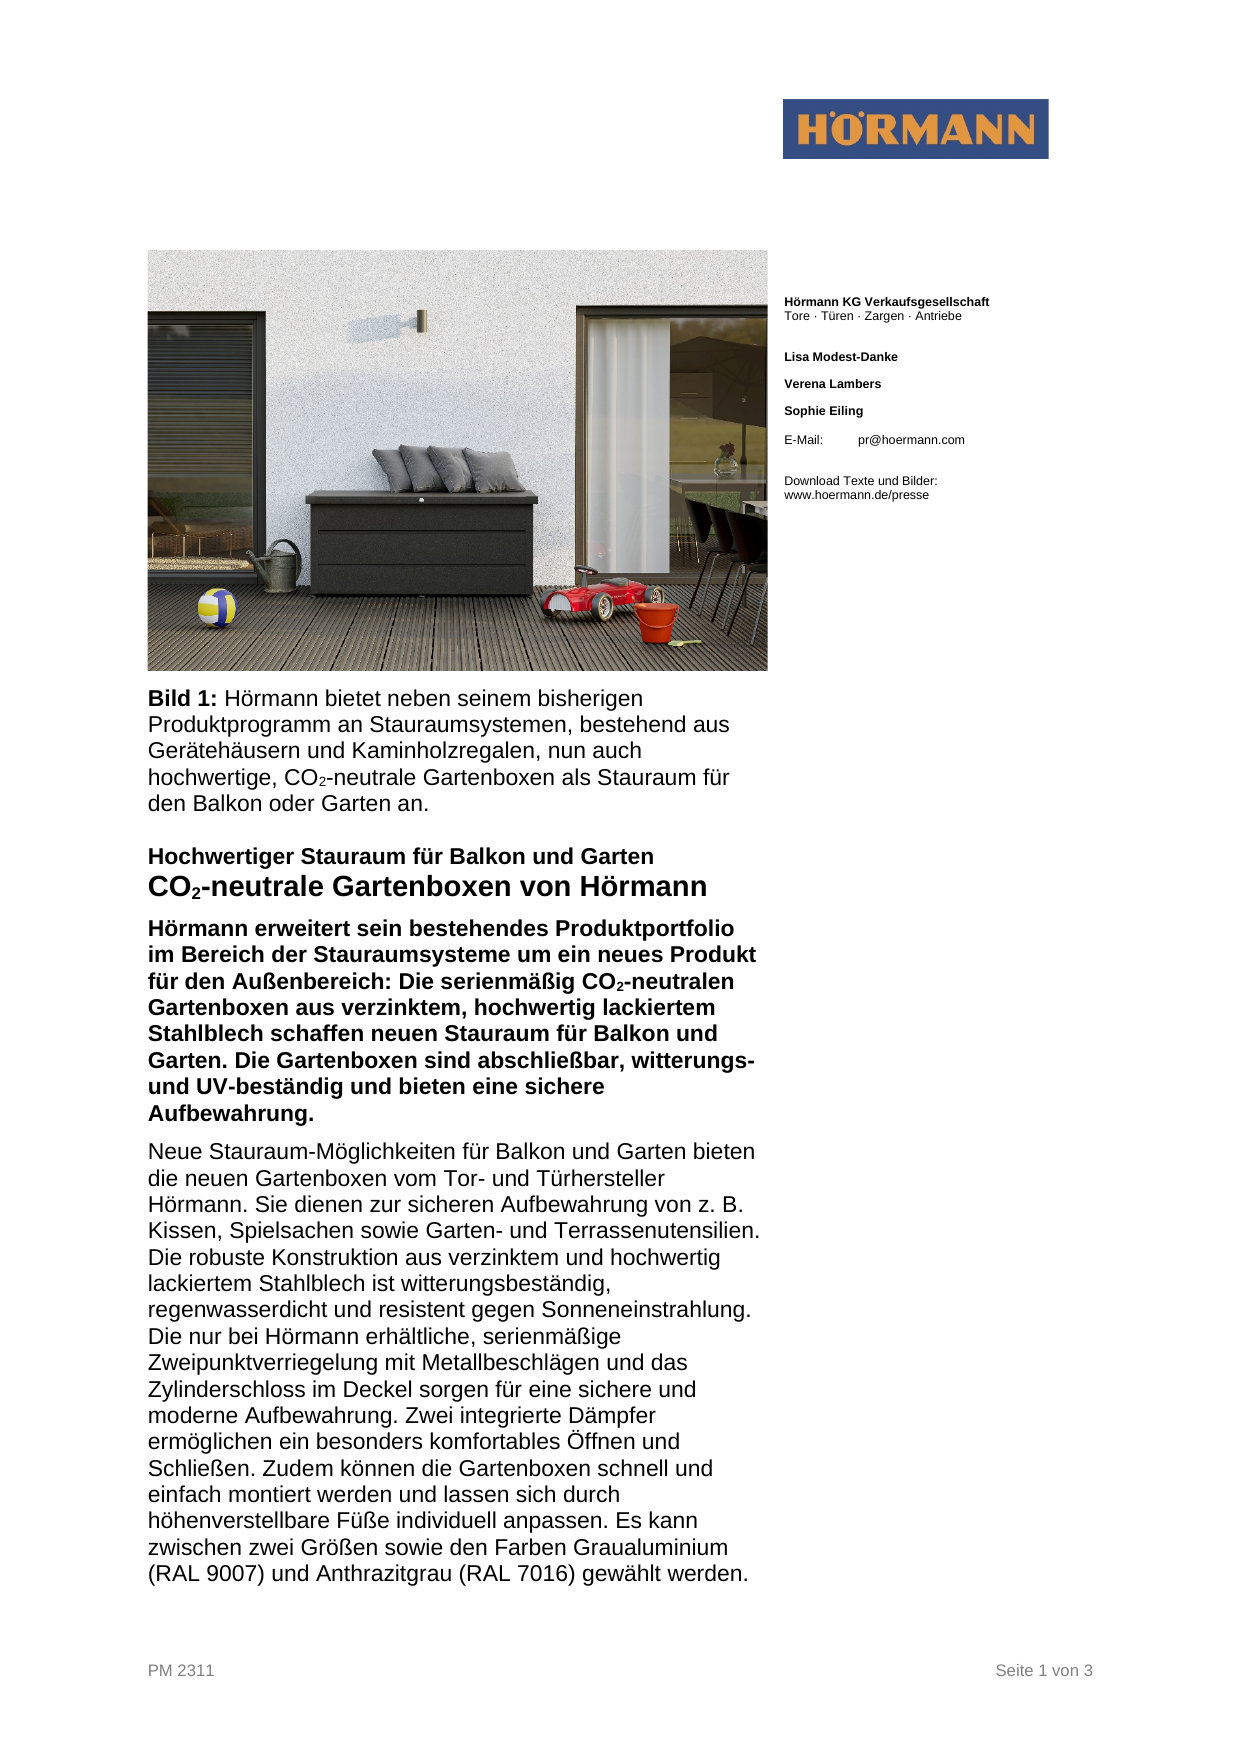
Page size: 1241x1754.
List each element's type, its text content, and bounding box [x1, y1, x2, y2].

picture [783, 99, 1049, 159]
text Hochwertiger Stauraum für Balkon und Garten CO2-neutrale Gartenboxen von Hörmann [148, 843, 766, 902]
text Bild 1: Hörmann bietet neben seinem bisherigen Produktprogramm an Stauraumsystemen, bestehend aus Gerätehäusern und Kaminholzregalen, nun auch hochwertige, CO2-neutrale Gartenboxen als Stauraum für den Balkon oder Garten an. [148, 684, 766, 816]
picture [147, 250, 768, 671]
text Hörmann erweitert sein bestehendes Produktportfolio im Bereich der Stauraumsysteme um ein neues Produkt für den Außenbereich: Die serienmäßig CO2-neutralen Gartenboxen aus verzinktem, hochwertig lackiertem Stahlblech schaffen neuen Stauraum für Balkon und Garten. Die Gartenboxen sind abschließbar, witterungs- und UV-beständig und bieten eine sichere Aufbewahrung. [148, 915, 766, 1126]
text Neue Stauraum-Möglichkeiten für Balkon und Garten bieten die neuen Gartenboxen vom Tor- und Türhersteller Hörmann. Sie dienen zur sicheren Aufbewahrung von z. B. Kissen, Spielsachen sowie Garten- und Terrassenutensilien. Die robuste Konstruktion aus verzinktem und hochwertig lackiertem Stahlblech ist witterungsbeständig, regenwasserdicht und resistent gegen Sonneneinstrahlung. Die nur bei Hörmann erhältliche, serienmäßige Zweipunktverriegelung mit Metallbeschlägen und das Zylinderschloss im Deckel sorgen für eine sichere und moderne Aufbewahrung. Zwei integrierte Dämpfer ermöglichen ein besonders komfortables Öffnen und Schließen. Zudem können die Gartenboxen schnell und einfach montiert werden und lassen sich durch höhenverstellbare Füße individuell anpassen. Es kann zwischen zwei Größen sowie den Farben Graualuminium (RAL 9007) und Anthrazitgrau (RAL 7016) gewählt werden. [148, 1138, 766, 1586]
